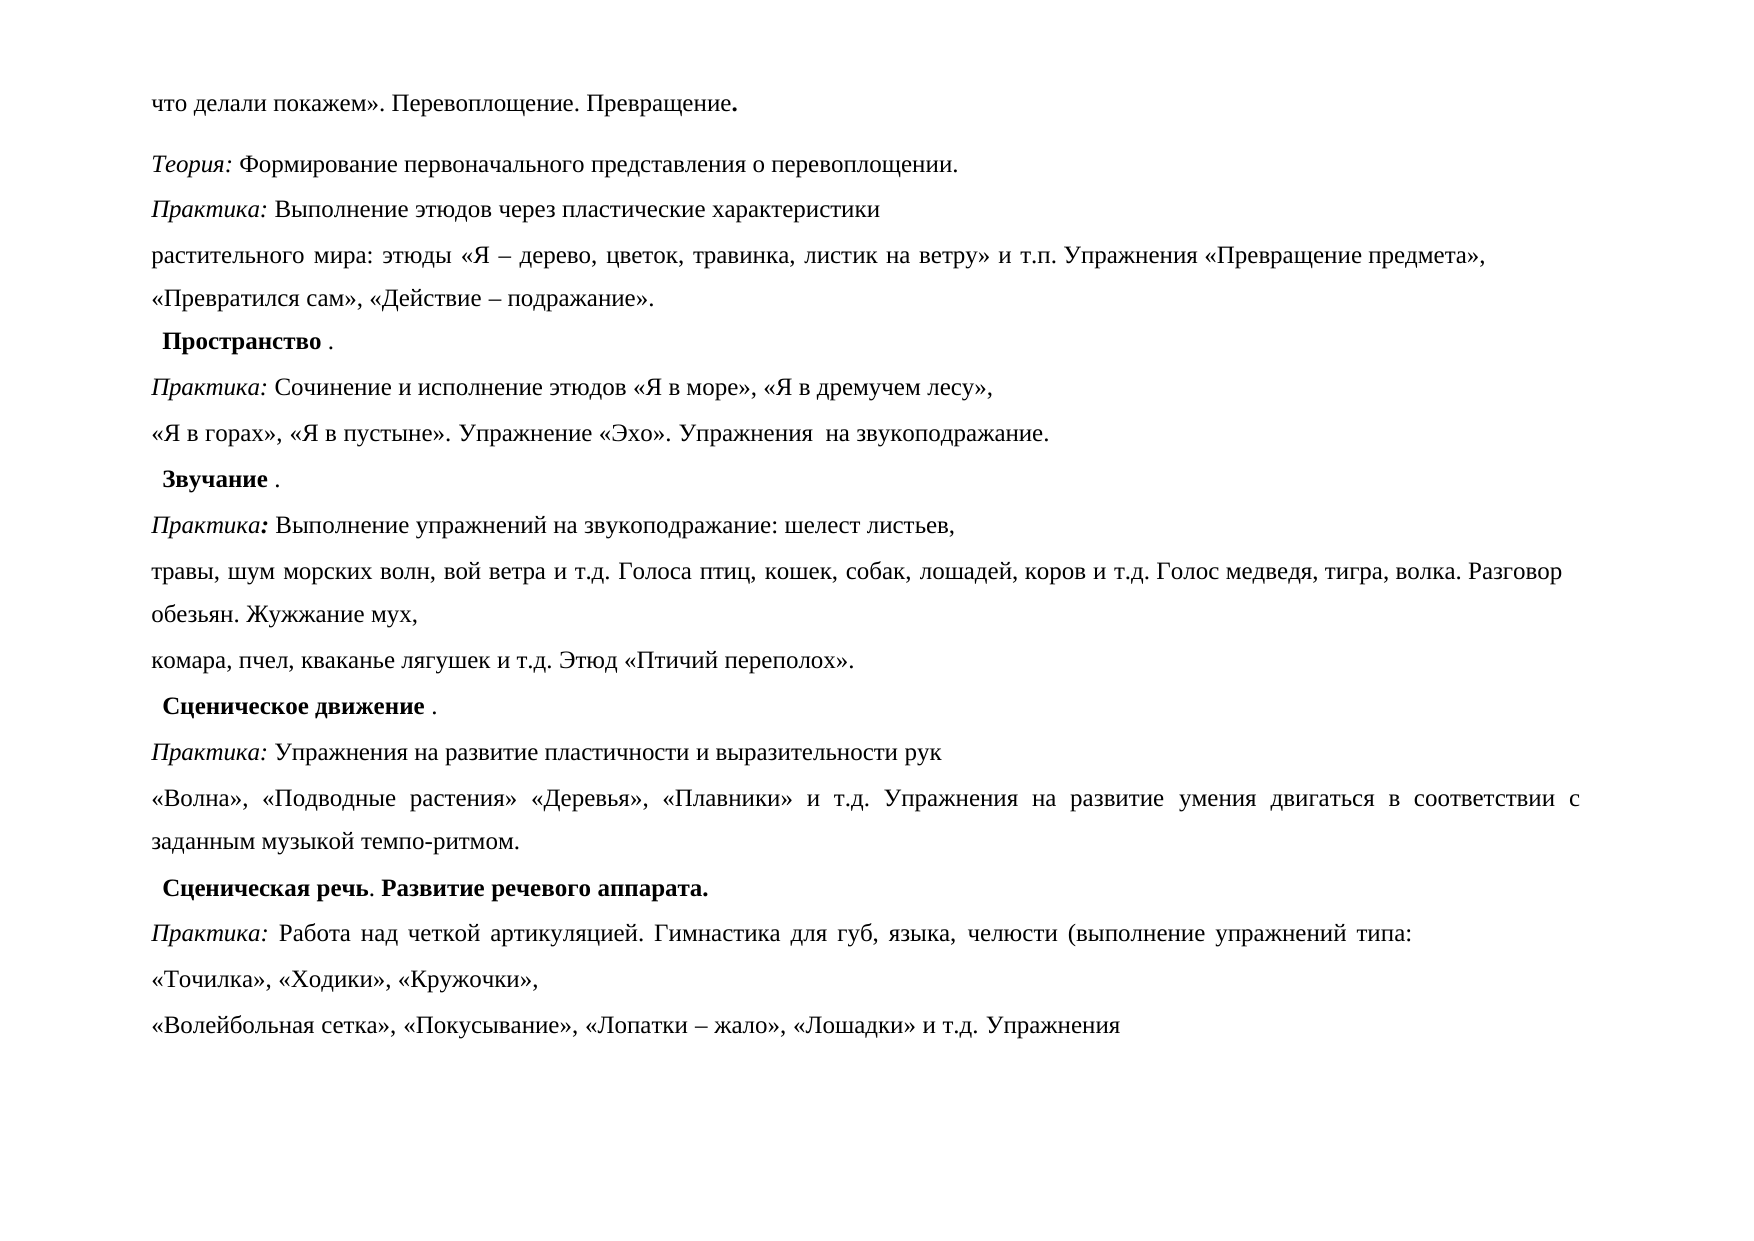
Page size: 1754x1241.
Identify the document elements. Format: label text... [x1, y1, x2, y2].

text Практика: Сочинение и исполнение этюдов «Я в море», «Я в дремучем лесу», [151, 372, 1636, 401]
text травы, шум морских волн, вой ветра и т.д. Голоса птиц, кошек, собак, лошадей, коров и т.д. Голос медведя, тигра, волка. Разговор обезьян. Жужжание мух, [151, 556, 1636, 628]
subtitle Пространство . [162, 326, 1636, 355]
text Теория: Формирование первоначального представления о перевоплощении. [151, 149, 1636, 178]
text «Волна», «Подводные растения» «Деревья», «Плавники» и т.д. Упражнения на развитие умения двигаться в соответствии с заданным музыкой темпо-ритмом. [151, 783, 1580, 855]
subtitle Сценическая речь. Развитие речевого аппарата. [162, 873, 1636, 902]
text растительного мира: этюды «Я – дерево, цветок, травинка, листик на ветру» и т.п. Упражнения «Превращение предмета», «Превратился сам», «Действие – подражание». [151, 240, 1624, 312]
text Практика: Упражнения на развитие пластичности и выразительности рук [151, 737, 1636, 766]
text Практика: Выполнение упражнений на звукоподражание: шелест листьев, [151, 510, 1636, 539]
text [151, 88, 1582, 117]
text «Волейбольная сетка», «Покусывание», «Лопатки – жало», «Лошадки» и т.д. Упражнения [151, 1010, 1636, 1039]
subtitle Звучание . [162, 464, 1636, 493]
text Практика: Выполнение этюдов через пластические характеристики [151, 194, 1636, 223]
subtitle Сценическое движение . [162, 691, 1636, 720]
text комара, пчел, кваканье лягушек и т.д. Этюд «Птичий переполох». [151, 646, 1636, 674]
text «Я в горах», «Я в пустыне». Упражнение «Эхо». Упражнения на звукоподражание. [151, 418, 1316, 446]
text Практика: Работа над четкой артикуляцией. Гимнастика для губ, языка, челюсти (выполнение упражнений типа: «Точилка», «Ходики», «Кружочки», [151, 918, 1412, 993]
